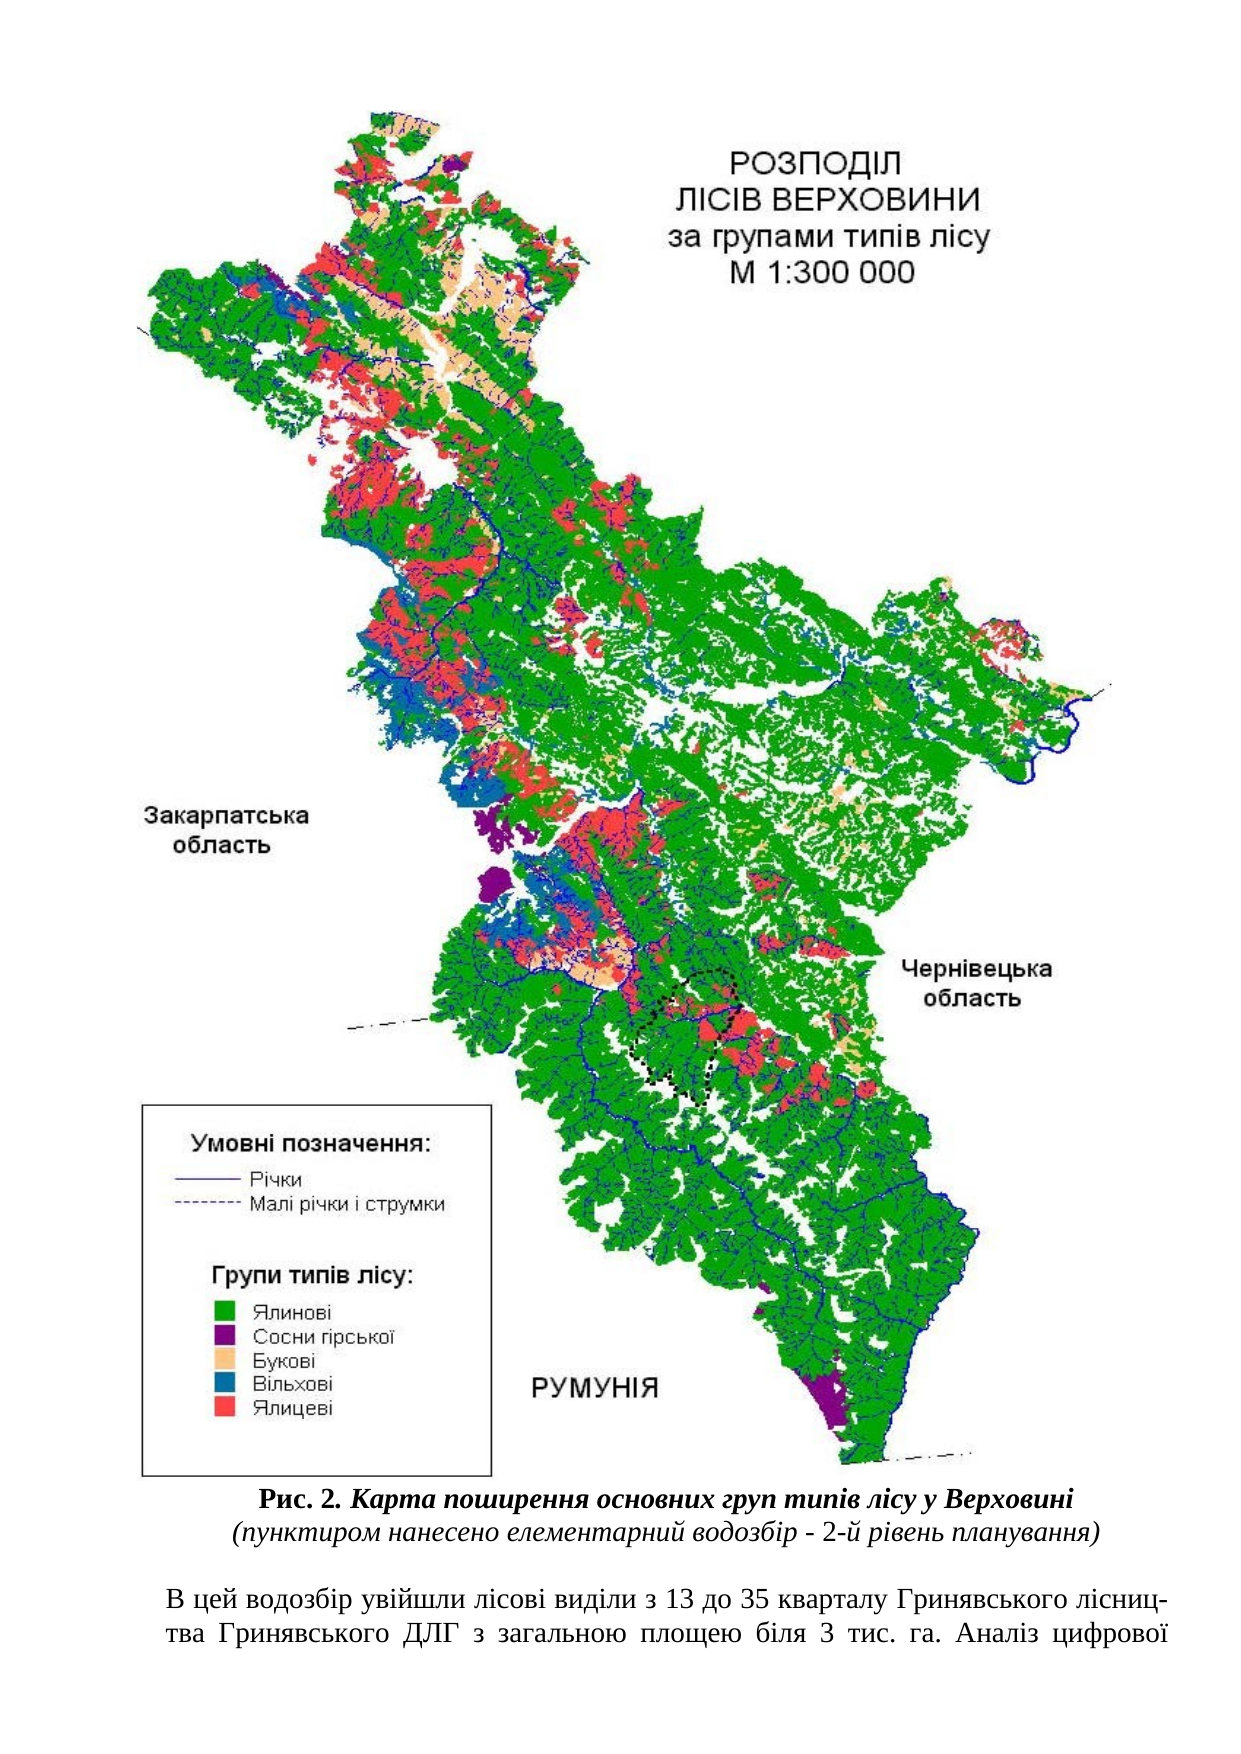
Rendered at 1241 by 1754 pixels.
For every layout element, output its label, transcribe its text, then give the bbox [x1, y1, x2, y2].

text (пунктиром нанесено елементарний водозбір - 2-й рівень планування) [165, 1514, 1169, 1548]
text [165, 1582, 1169, 1649]
picture [136, 110, 1113, 1481]
